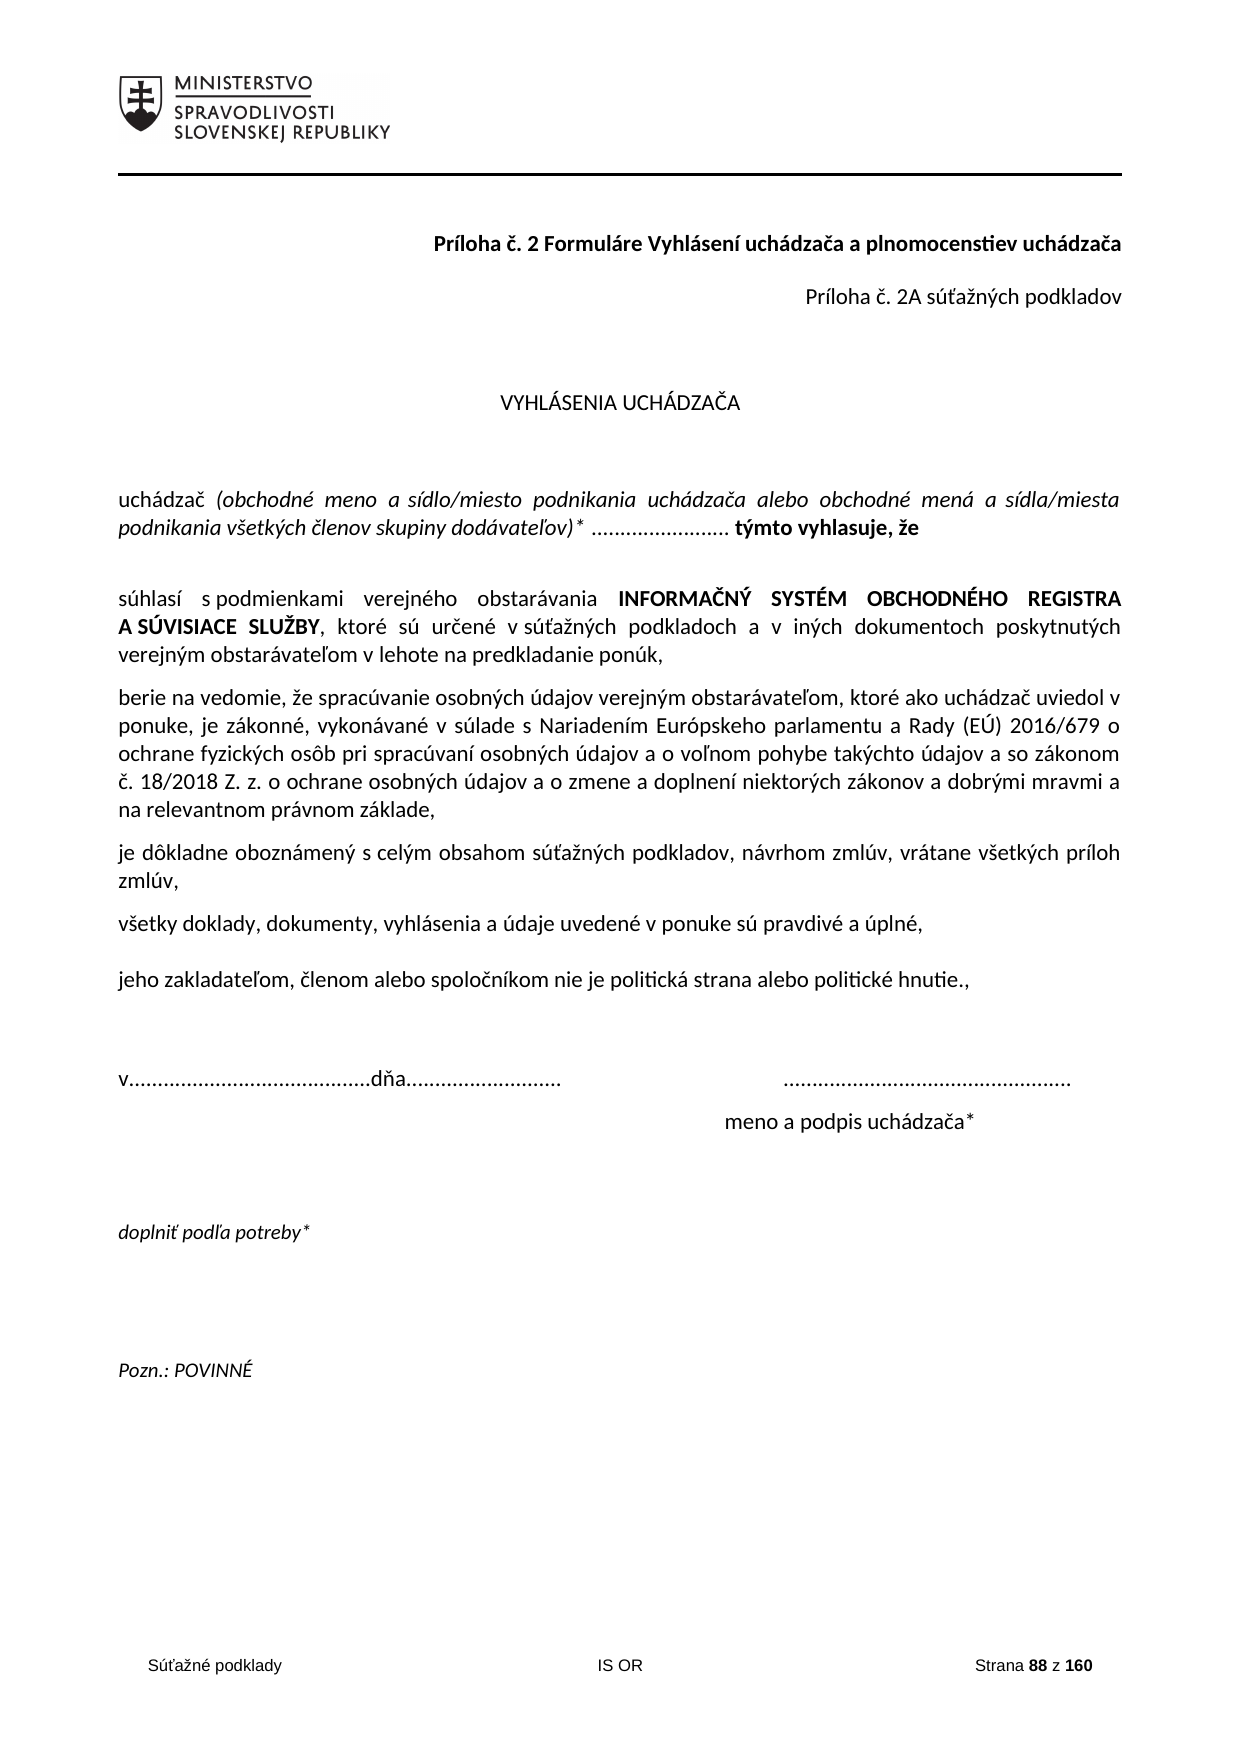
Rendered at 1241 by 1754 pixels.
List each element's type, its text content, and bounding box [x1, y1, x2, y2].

text berie na vedomie, že spracúvanie osobných údajov verejným obstarávateľom, ktoré ako uchádzač uviedol v ponuke, je zákonné, vykonávané v súlade s Nariadením Európskeho parlamentu a Rady (EÚ) 2016/679 o ochrane fyzických osôb pri spracúvaní osobných údajov a o voľnom pohybe takýchto údajov a so zákonom č. 18/2018 Z. z. o ochrane osobných údajov a o zmene a doplnení niektorých zákonov a dobrými mravmi a na relevantnom právnom základe, [118, 683, 1122, 823]
picture [118, 73, 390, 144]
text vyhlásenia uchádzača [118, 388, 1122, 416]
subtitle Príloha č. 2A súťažných podkladov [118, 282, 1122, 311]
text všetky doklady, dokumenty, vyhlásenia a údaje uvedené v ponuke sú pravdivé a úplné, [118, 909, 1122, 937]
subtitle Príloha č. 2 Formuláre Vyhlásení uchádzača a plnomocenstiev uchádzača [118, 229, 1122, 257]
text Pozn.: POVINNÉ [118, 1357, 1122, 1382]
text je dôkladne oboznámený s celým obsahom súťažných podkladov, návrhom zmlúv, vrátane všetkých príloh zmlúv, [118, 838, 1122, 894]
text v..........................................dňa........................... .................................................. [118, 1064, 1122, 1092]
text jeho zakladateľom, členom alebo spoločníkom nie je politická strana alebo politické hnutie., [118, 965, 1122, 993]
text meno a podpis uchádzača* [118, 1107, 1122, 1135]
text súhlasí s podmienkami verejného obstarávania INFORMAČNÝ SYSTÉM OBCHODNÉHO REGISTRA A SÚVISIACE SLUŽBY, ktoré sú určené v súťažných podkladoch a v iných dokumentoch poskytnutých verejným obstarávateľom v lehote na predkladanie ponúk, [118, 584, 1122, 668]
text doplniť podľa potreby* [118, 1219, 1122, 1245]
text uchádzač (obchodné meno a sídlo/miesto podnikania uchádzača alebo obchodné mená a sídla/miesta podnikania všetkých členov skupiny dodávateľov)* ........................ týmto vyhlasuje, že [118, 485, 1122, 541]
